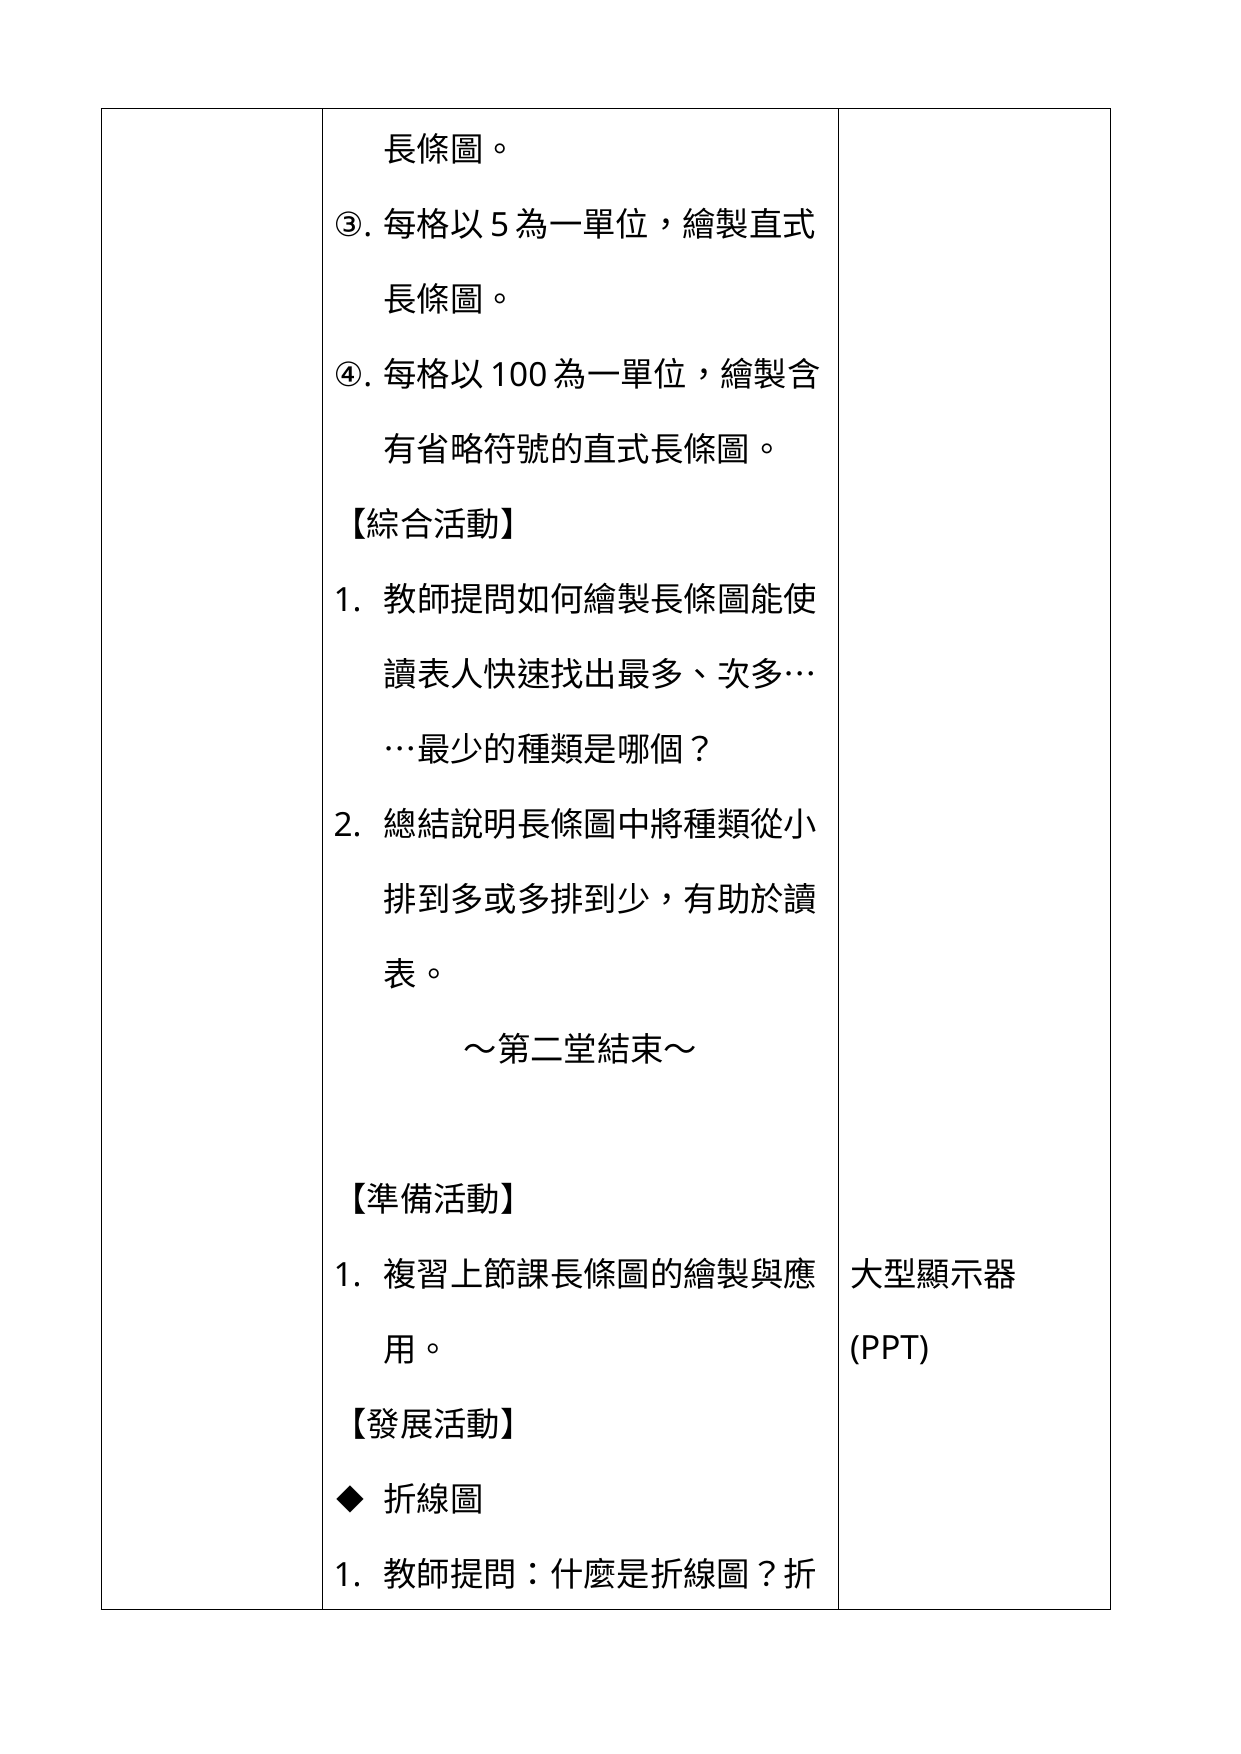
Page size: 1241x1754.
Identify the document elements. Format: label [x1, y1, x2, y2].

table_cell [839, 109, 1110, 1609]
table_cell [323, 109, 838, 1609]
table_cell [102, 109, 322, 1609]
